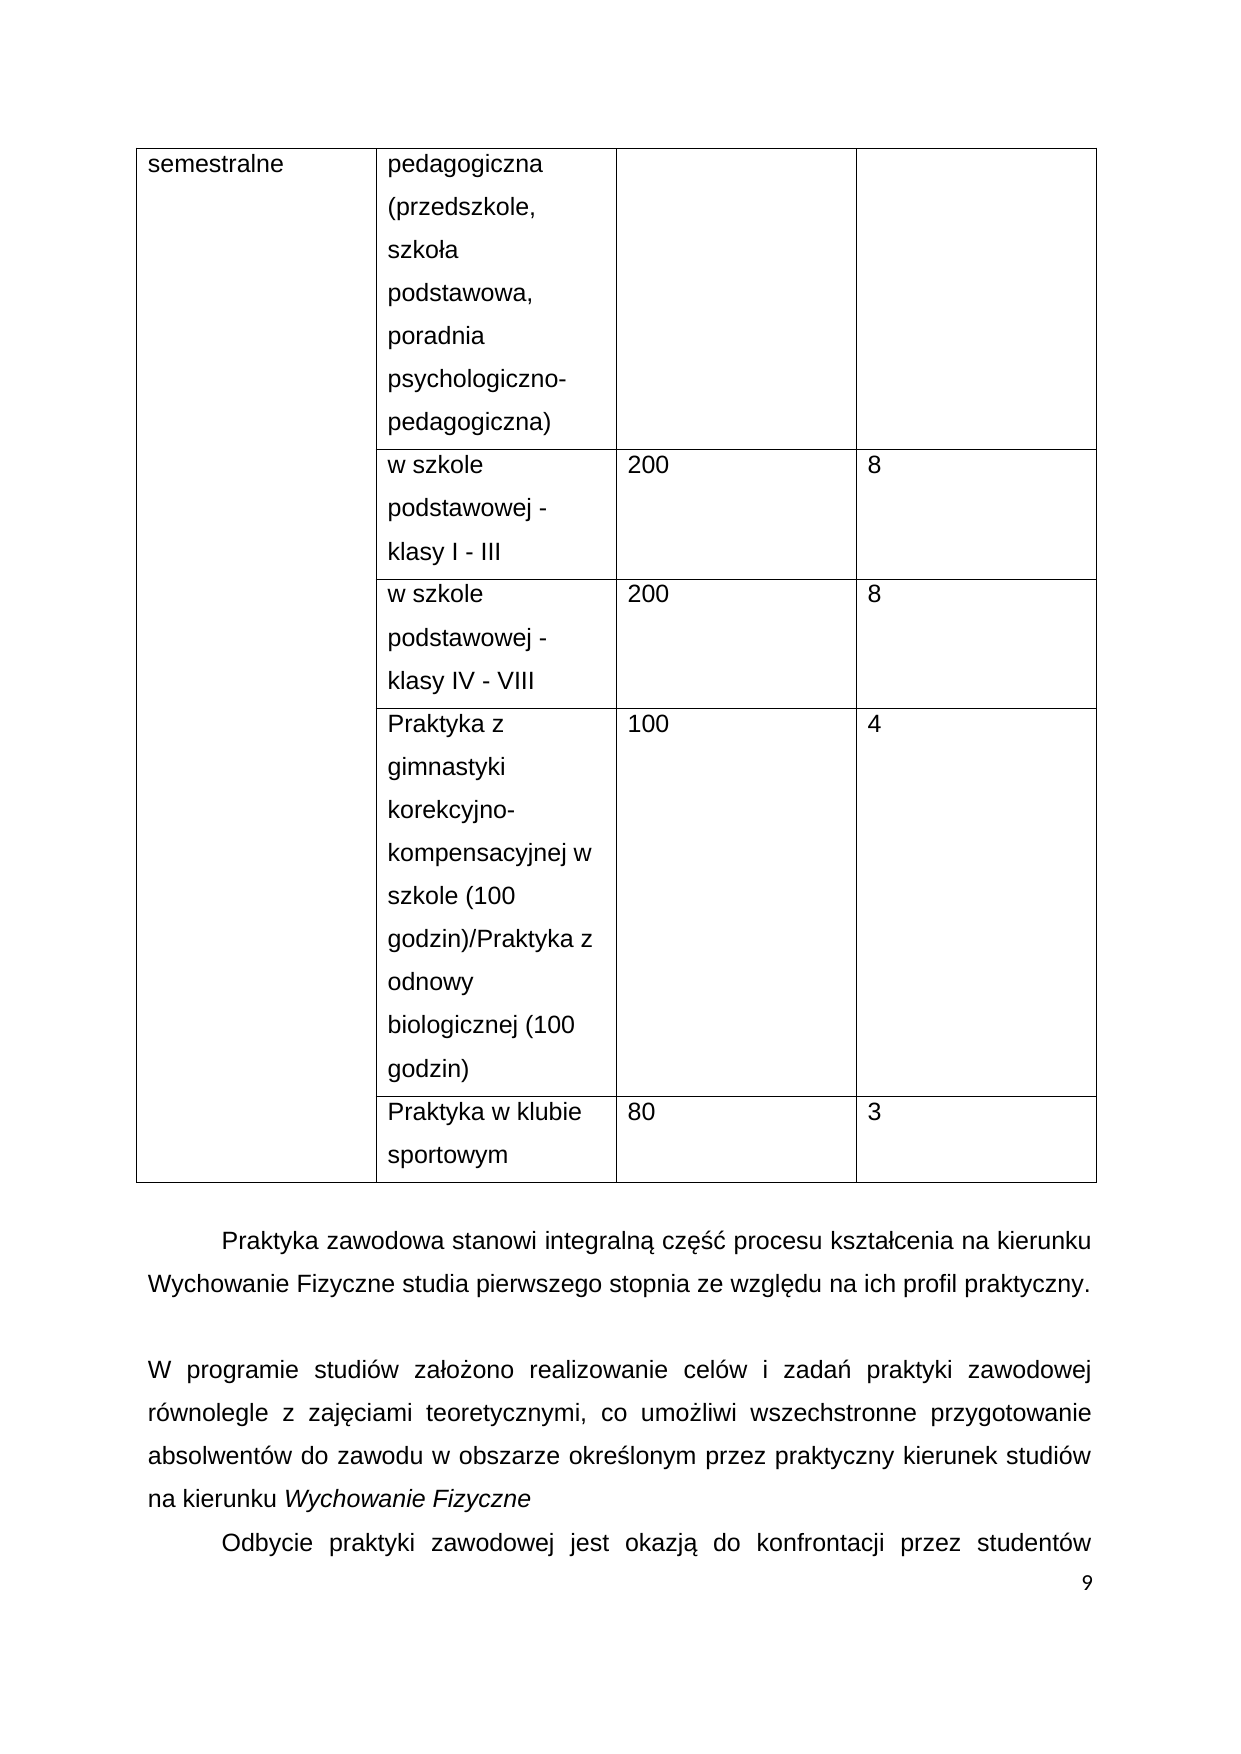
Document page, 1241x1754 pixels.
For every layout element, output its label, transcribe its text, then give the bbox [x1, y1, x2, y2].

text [148, 1528, 1093, 1556]
table_cell 8 [857, 580, 1096, 708]
table_cell Praktyka w klubie sportowym [377, 1097, 616, 1182]
text Praktyka zawodowa stanowi integralną część procesu kształcenia na kierunku Wychowanie Fizyczne studia pierwszego stopnia ze względu na ich profil praktyczny. W programie studiów założono realizowanie celów i zadań praktyki zawodowej równolegle z zajęciami teoretycznymi, co umożliwi wszechstronne przygotowanie absolwentów do zawodu w obszarze określonym przez praktyczny kierunek studiów na kierunku Wychowanie Fizyczne [148, 1226, 1093, 1513]
table_cell 90 [617, 149, 856, 449]
table_cell 200 [617, 450, 856, 578]
table_cell 8 [857, 450, 1096, 578]
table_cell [377, 149, 616, 449]
table_cell 4 [857, 709, 1096, 1096]
table_cell 4 [857, 149, 1096, 449]
table_cell 3 [857, 1097, 1096, 1182]
table_cell 200 [617, 580, 856, 708]
table_cell w szkole podstawowej - klasy I - III [377, 450, 616, 578]
table_cell w szkole podstawowej - klasy IV - VIII [377, 580, 616, 708]
table_cell 100 [617, 709, 856, 1096]
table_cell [137, 149, 376, 1182]
table_cell Praktyka z gimnastyki korekcyjno-kompensacyjnej w szkole (100 godzin)/Praktyka z odnowy biologicznej (100 godzin) [377, 709, 616, 1096]
table_cell 80 [617, 1097, 856, 1182]
